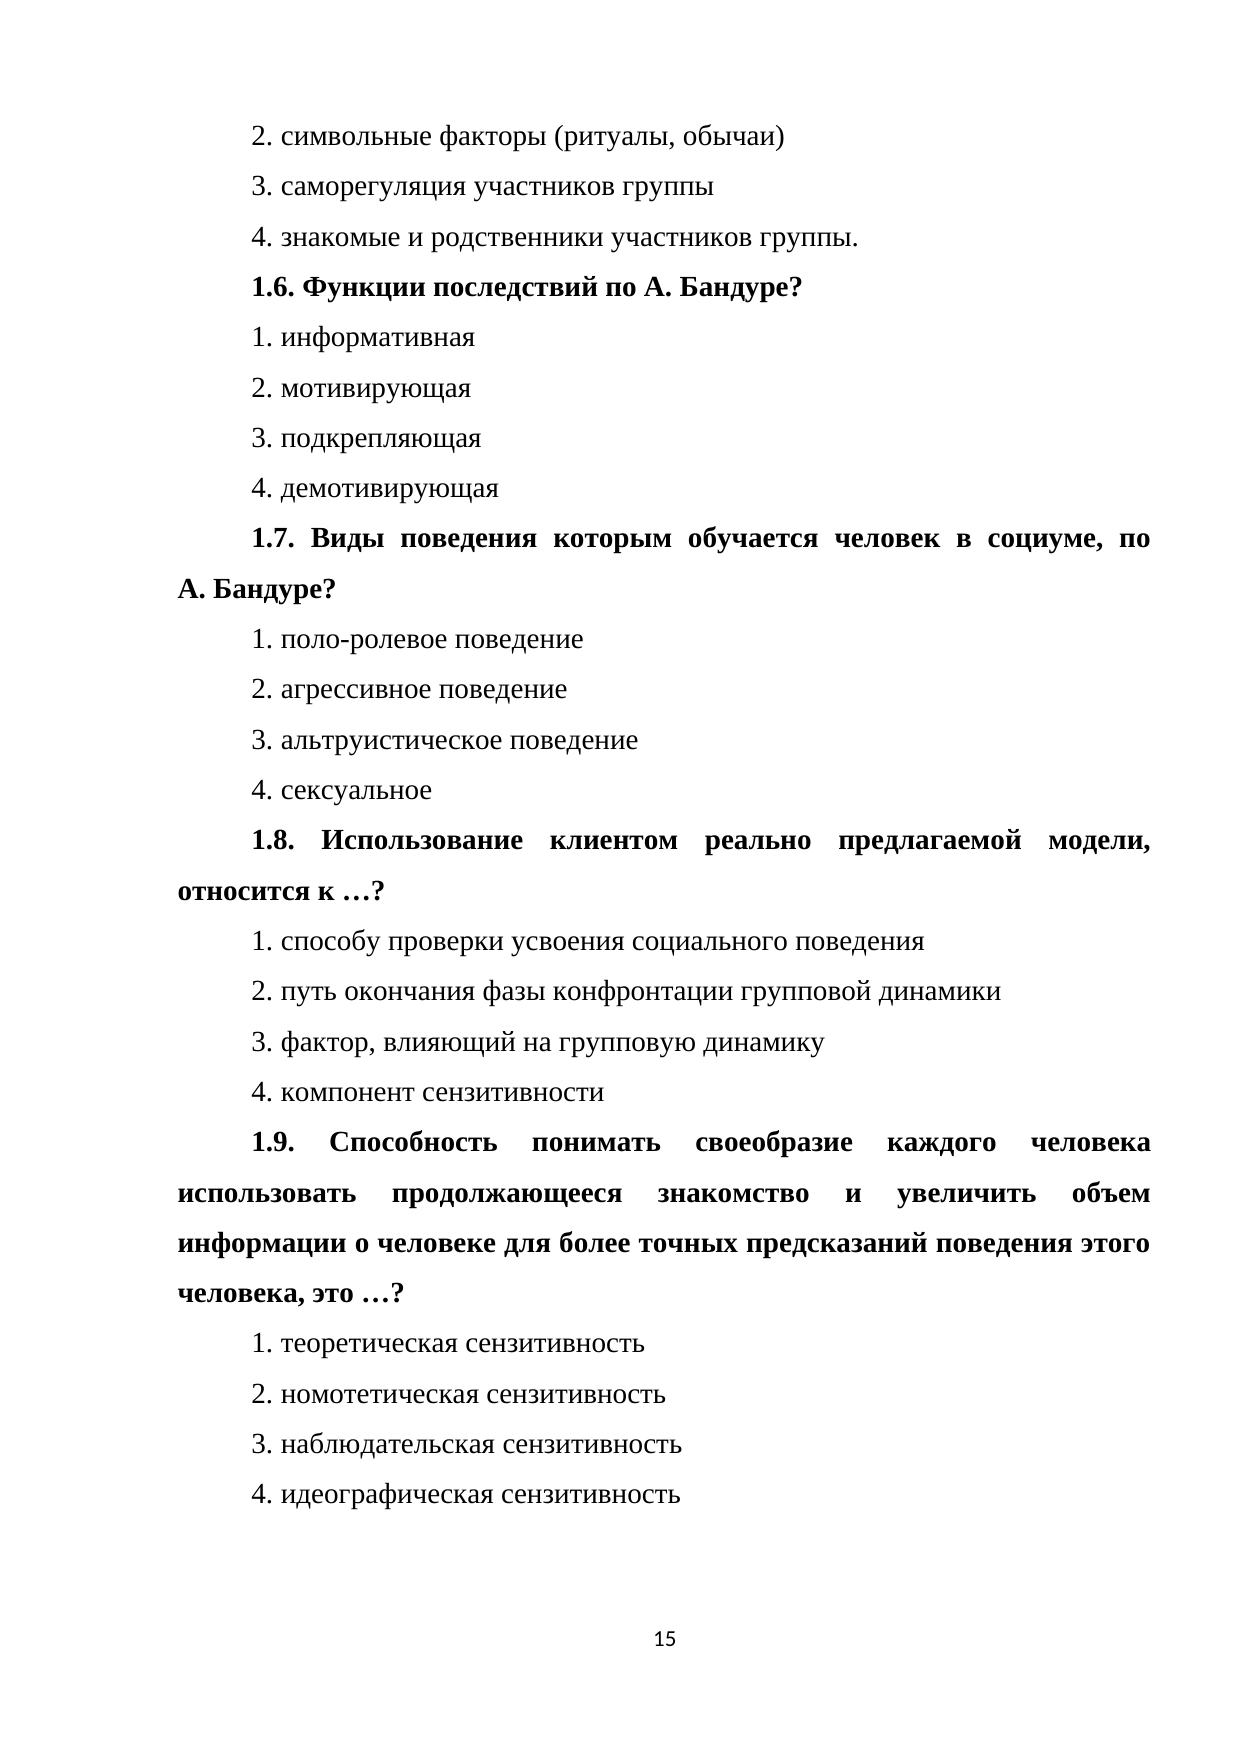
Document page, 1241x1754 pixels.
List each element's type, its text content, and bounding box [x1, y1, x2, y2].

text 1.8. Использование клиентом реально предлагаемой модели, относится к …? [177, 822, 1152, 906]
list теоретическая сензитивность [177, 1326, 1152, 1359]
list способу проверки усвоения социального поведения [177, 923, 1152, 957]
list символьные факторы (ритуалы, обычаи) [177, 118, 1152, 152]
text 1.7. Виды поведения которым обучается человек в социуме, по А. Бандуре? [177, 521, 1152, 604]
list путь окончания фазы конфронтации групповой динамики [177, 973, 1152, 1007]
list мотивирующая [177, 370, 1152, 403]
list поло-ролевое поведение [177, 621, 1152, 655]
list наблюдательская сензитивность [177, 1426, 1152, 1460]
list компонент сензитивности [177, 1074, 1152, 1108]
list альтруистическое поведение [177, 722, 1152, 755]
list информативная [177, 319, 1152, 353]
list демотивирующая [177, 470, 1152, 504]
text 1.9. Способность понимать своеобразие каждого человека использовать продолжающееся знакомство и увеличить объем информации о человеке для более точных предсказаний поведения этого человека, это …? [177, 1124, 1152, 1309]
list знакомые и родственники участников группы. [177, 219, 1152, 252]
text 1.6. Функции последствий по А. Бандуре? [177, 269, 1152, 303]
list агрессивное поведение [177, 672, 1152, 705]
list идеографическая сензитивность [177, 1477, 1152, 1510]
list фактор, влияющий на групповую динамику [177, 1024, 1152, 1057]
list подкрепляющая [177, 420, 1152, 453]
list номотетическая сензитивность [177, 1376, 1152, 1409]
list саморегуляция участников группы [177, 168, 1152, 202]
list сексуальное [177, 772, 1152, 806]
